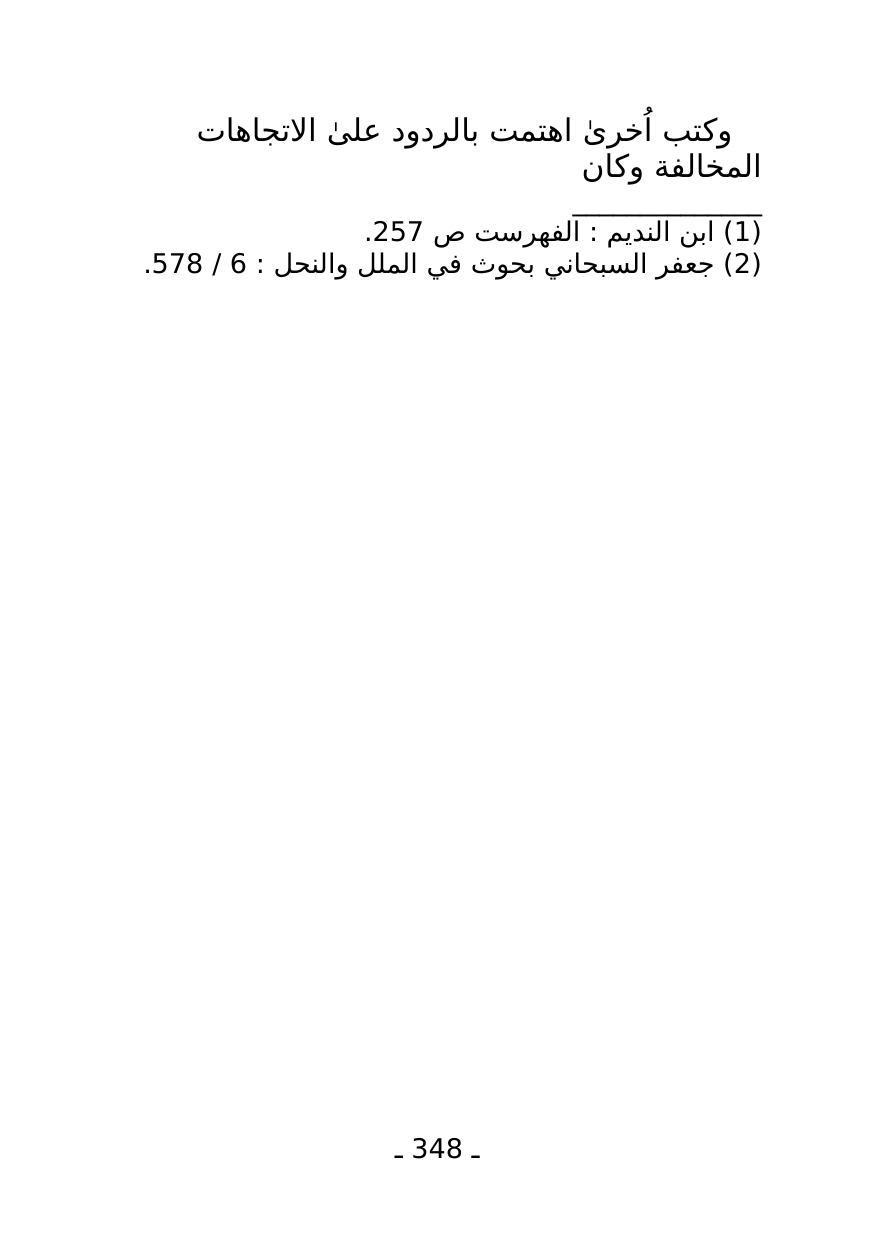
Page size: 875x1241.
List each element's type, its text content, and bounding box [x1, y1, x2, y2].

text وكتب اُخرىٰ اهتمت بالردود علىٰ الاتجاهات المخالفة وكان ______________ [112, 112, 762, 216]
text (1) ابن النديم : الفهرست ص 257. [112, 216, 762, 248]
text (2) جعفر السبحاني بحوث في الملل والنحل : 6 / 578. [112, 248, 762, 279]
